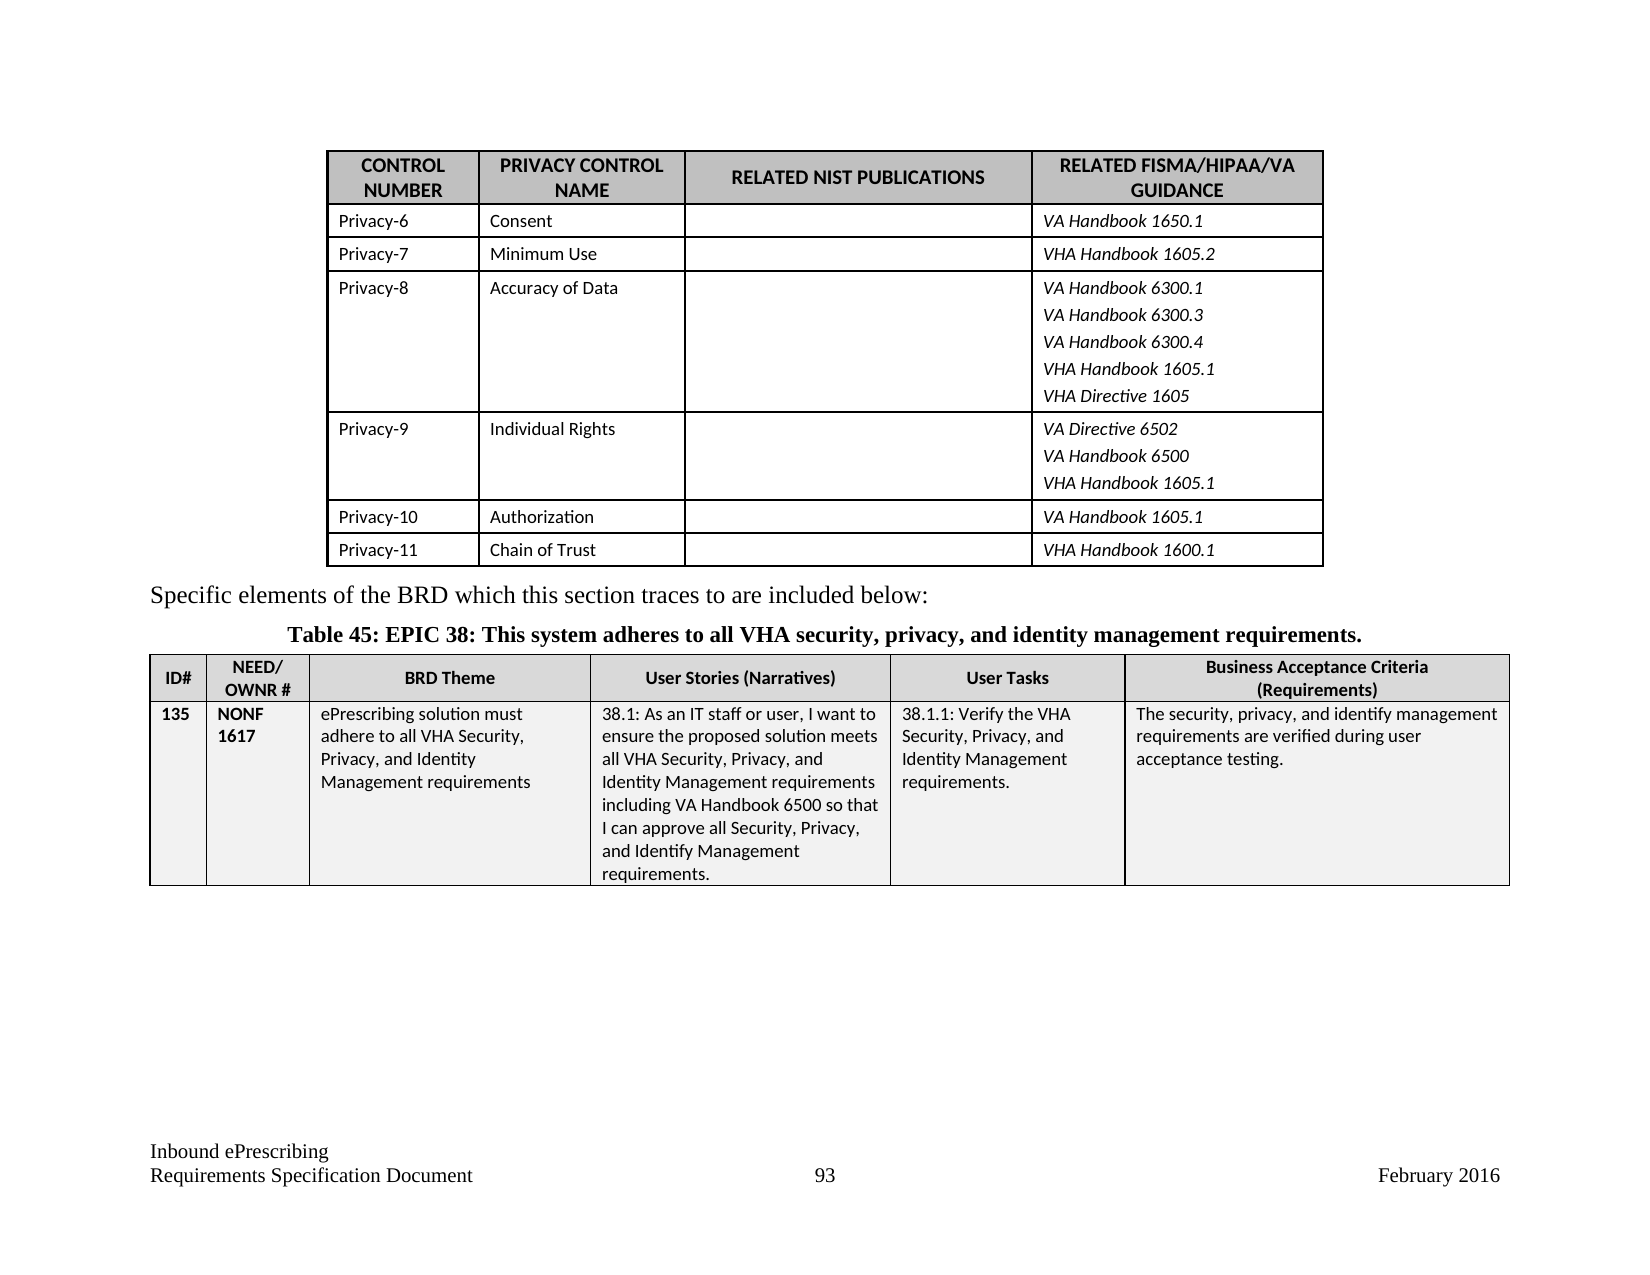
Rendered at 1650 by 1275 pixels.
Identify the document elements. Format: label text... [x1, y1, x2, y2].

table_cell Privacy-9 [329, 413, 478, 499]
table_cell Privacy-7 [329, 238, 478, 269]
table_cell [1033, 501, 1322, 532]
table_cell Privacy-10 [329, 501, 478, 532]
table_header RELATED FISMA/HIPAA/VA GUIDANCE [1033, 152, 1322, 203]
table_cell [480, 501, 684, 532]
table_cell VA Handbook 1650.1 [1033, 205, 1322, 236]
table_cell VA Directive 6502 VA Handbook 6500 VHA Handbook 1605.1 [1033, 413, 1322, 499]
table_cell [686, 205, 1031, 236]
table_cell [686, 238, 1031, 269]
table_cell Consent [480, 205, 684, 236]
table_cell VA Handbook 6300.1 VA Handbook 6300.3 VA Handbook 6300.4 VHA Handbook 1605.1 VHA Directive 1605 [1033, 272, 1322, 411]
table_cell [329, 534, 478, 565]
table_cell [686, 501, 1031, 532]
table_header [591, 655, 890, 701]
table_cell [686, 413, 1031, 499]
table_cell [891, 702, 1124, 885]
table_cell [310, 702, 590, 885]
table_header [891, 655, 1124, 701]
table_cell VHA Handbook 1605.2 [1033, 238, 1322, 269]
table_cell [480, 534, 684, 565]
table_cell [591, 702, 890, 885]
table_header CONTROL NUMBER [329, 152, 478, 203]
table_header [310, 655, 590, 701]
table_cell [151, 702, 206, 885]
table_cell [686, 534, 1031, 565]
table_cell Minimum Use [480, 238, 684, 269]
table_cell [686, 272, 1031, 411]
table_cell Privacy-6 [329, 205, 478, 236]
table_cell Individual Rights [480, 413, 684, 499]
table_header PRIVACY CONTROL NAME [480, 152, 684, 203]
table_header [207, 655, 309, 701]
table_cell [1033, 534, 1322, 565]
table_cell Accuracy of Data [480, 272, 684, 411]
table_cell Privacy-8 [329, 272, 478, 411]
text Specific elements of the BRD which this section traces to are included below: [150, 580, 1500, 609]
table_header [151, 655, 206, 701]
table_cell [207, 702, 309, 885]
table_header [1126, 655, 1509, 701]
table_header RELATED NIST PUBLICATIONS [686, 152, 1031, 203]
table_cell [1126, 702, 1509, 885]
